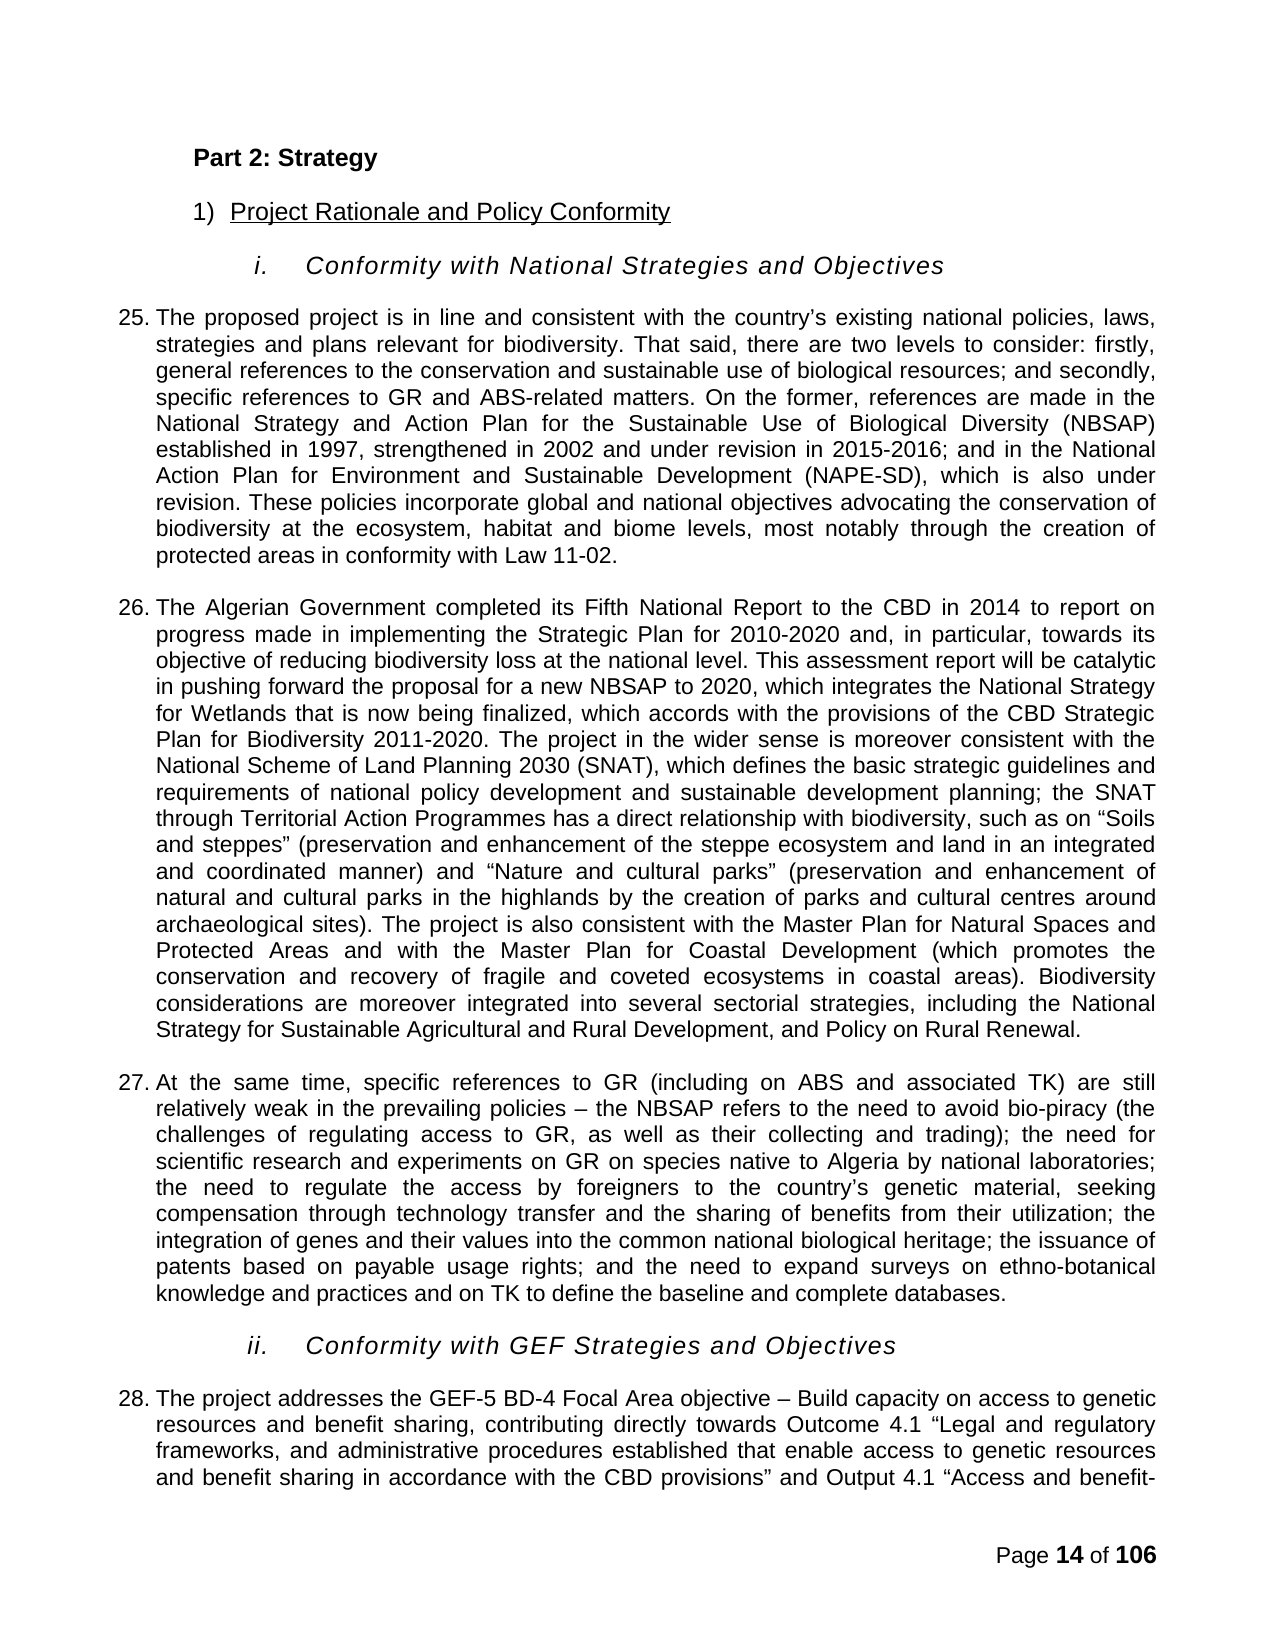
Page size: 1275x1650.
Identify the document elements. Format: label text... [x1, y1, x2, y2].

text At the same time, specific references to GR (including on ABS and associated TK) are still relatively weak in the prevailing policies – the NBSAP refers to the need to avoid bio-piracy (the challenges of regulating access to GR, as well as their collecting and trading); the need for scientific research and experiments on GR on species native to Algeria by national laboratories; the need to regulate the access by foreigners to the country’s genetic material, seeking compensation through technology transfer and the sharing of benefits from their utilization; the integration of genes and their values into the common national biological heritage; the issuance of patents based on payable usage rights; and the need to expand surveys on ethno-botanical knowledge and practices and on TK to define the baseline and complete databases. [118, 1069, 1157, 1306]
text The Algerian Government completed its Fifth National Report to the CBD in 2014 to report on progress made in implementing the Strategic Plan for 2010-2020 and, in particular, towards its objective of reducing biodiversity loss at the national level. This assessment report will be catalytic in pushing forward the proposal for a new NBSAP to 2020, which integrates the National Strategy for Wetlands that is now being finalized, which accords with the provisions of the CBD Strategic Plan for Biodiversity 2011-2020. The project in the wider sense is moreover consistent with the National Scheme of Land Planning 2030 (SNAT), which defines the basic strategic guidelines and requirements of national policy development and sustainable development planning; the SNAT through Territorial Action Programmes has a direct relationship with biodiversity, such as on “Soils and steppes” (preservation and enhancement of the steppe ecosystem and land in an integrated and coordinated manner) and “Nature and cultural parks” (preservation and enhancement of natural and cultural parks in the highlands by the creation of parks and cultural centres around archaeological sites). The project is also consistent with the Master Plan for Natural Spaces and Protected Areas and with the Master Plan for Coastal Development (which promotes the conservation and recovery of fragile and coveted ecosystems in coastal areas). Biodiversity considerations are moreover integrated into several sectorial strategies, including the National Strategy for Sustainable Agricultural and Rural Development, and Policy on Rural Renewal. [118, 594, 1157, 1042]
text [118, 1384, 1157, 1490]
subtitle Conformity with GEF Strategies and Objectives [268, 1331, 1157, 1359]
subtitle Part 2: Strategy [193, 143, 1157, 172]
subtitle Project Rationale and Policy Conformity [192, 197, 1157, 226]
subtitle Conformity with National Strategies and Objectives [268, 251, 1157, 279]
text The proposed project is in line and consistent with the country’s existing national policies, laws, strategies and plans relevant for biodiversity. That said, there are two levels to consider: firstly, general references to the conservation and sustainable use of biological resources; and secondly, specific references to GR and ABS-related matters. On the former, references are made in the National Strategy and Action Plan for the Sustainable Use of Biological Diversity (NBSAP) established in 1997, strengthened in 2002 and under revision in 2015-2016; and in the National Action Plan for Environment and Sustainable Development (NAPE-SD), which is also under revision. These policies incorporate global and national objectives advocating the conservation of biodiversity at the ecosystem, habitat and biome levels, most notably through the creation of protected areas in conformity with Law 11-02. [118, 304, 1157, 568]
